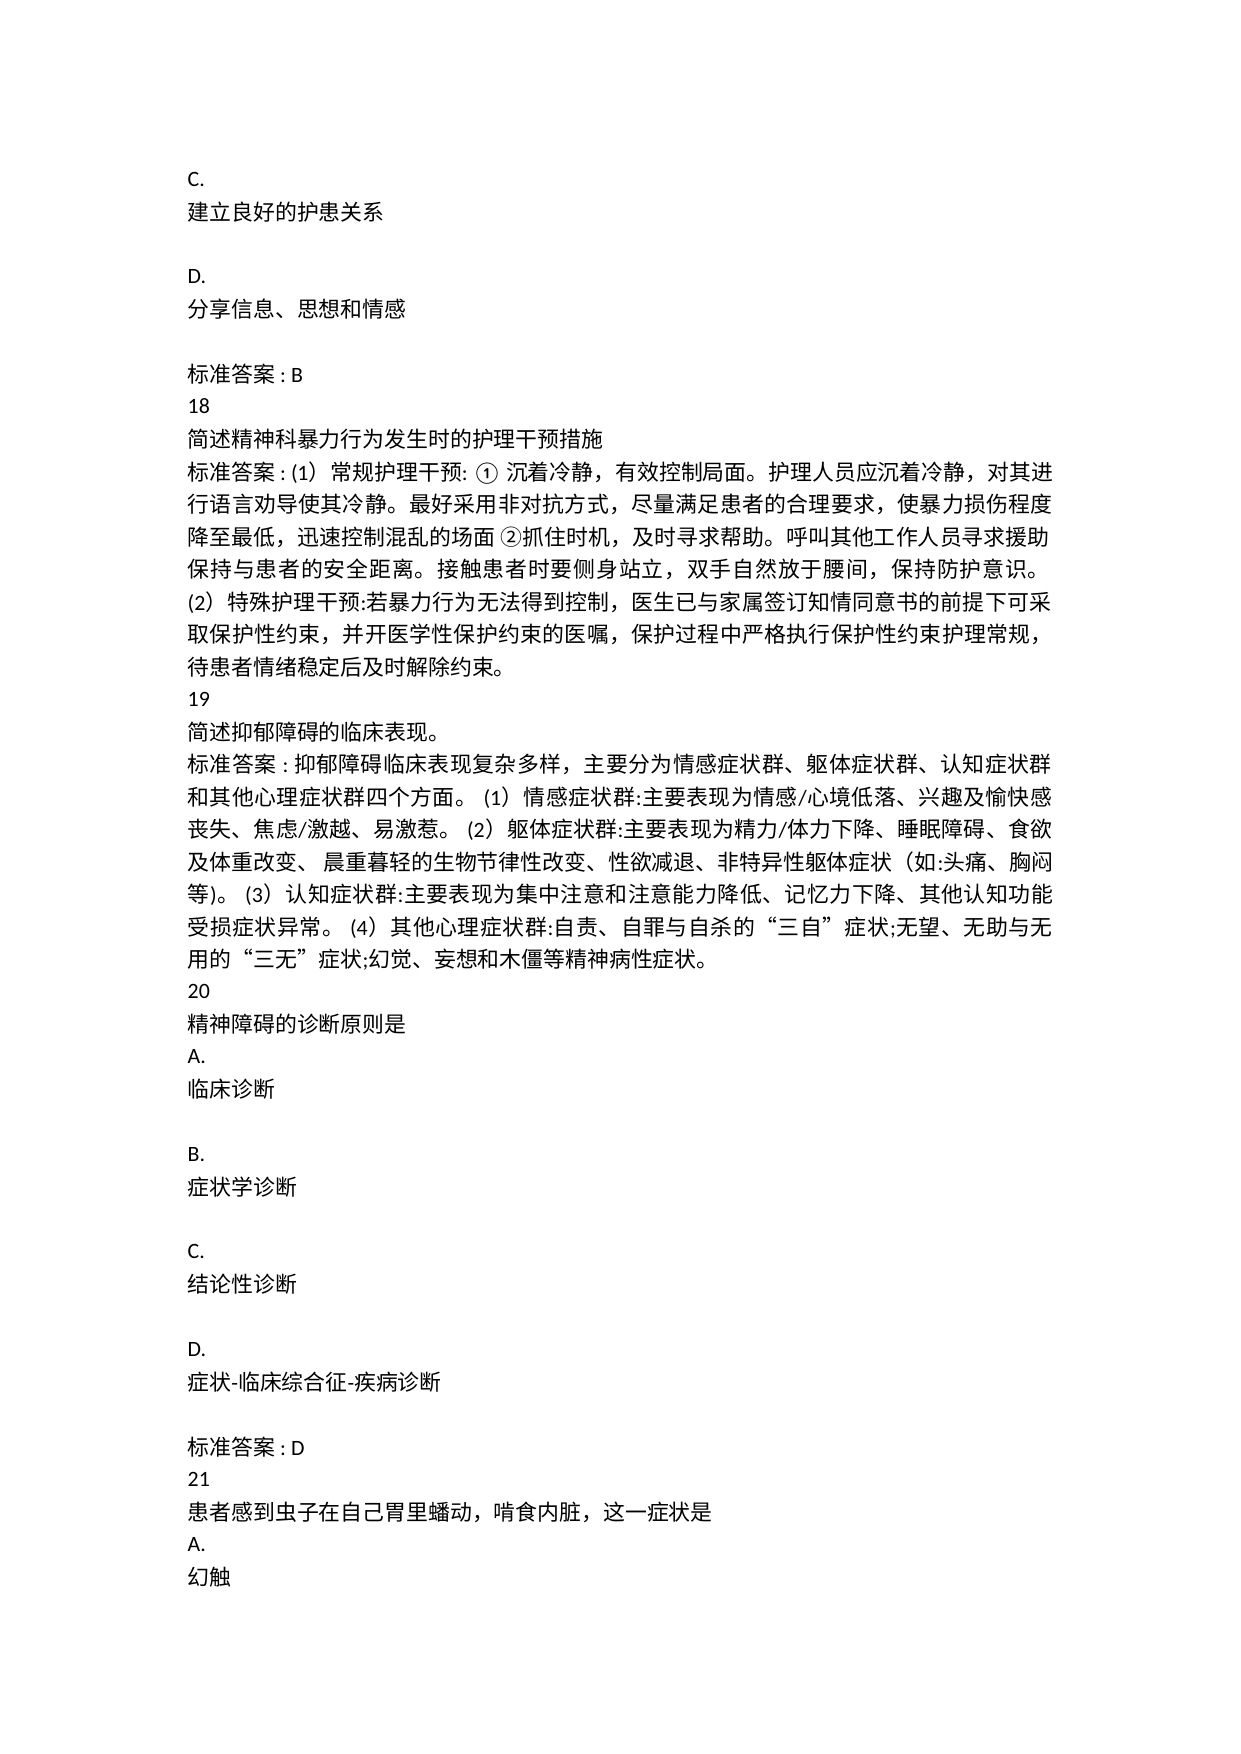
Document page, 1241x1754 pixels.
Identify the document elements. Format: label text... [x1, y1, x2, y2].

text 简述抑郁障碍的临床表现。 [187, 714, 1053, 747]
text 临床诊断 [187, 1072, 1053, 1104]
text 幻触 [187, 1559, 1053, 1592]
text 症状学诊断 [187, 1169, 1053, 1202]
text 分享信息、思想和情感 [187, 292, 1053, 324]
text A. [187, 1039, 1053, 1072]
text 标准答案 : 抑郁障碍临床表现复杂多样，主要分为情感症状群、躯体症状群、认知症状群和其他心理症状群四个方面。 (1）情感症状群:主要表现为情感/心境低落、兴趣及愉快感丧失、焦虑/激越、易激惹。 (2）躯体症状群:主要表现为精力/体力下降、睡眠障碍、食欲及体重改变、 晨重暮轻的生物节律性改变、性欲减退、非特异性躯体症状（如:头痛、胸闷等)。 (3）认知症状群:主要表现为集中注意和注意能力降低、记忆力下降、其他认知功能受损症状异常。 (4）其他心理症状群:自责、自罪与自杀的“三自”症状;无望、无助与无用的“三无”症状;幻觉、妄想和木僵等精神病性症状。 [187, 747, 1053, 974]
text 21 [187, 1462, 1053, 1494]
text 精神障碍的诊断原则是 [187, 1007, 1053, 1039]
text 标准答案 : B [187, 357, 1053, 389]
text B. [187, 1137, 1053, 1169]
text A. [187, 1527, 1053, 1559]
text 简述精神科暴力行为发生时的护理干预措施 [187, 422, 1053, 454]
text 结论性诊断 [187, 1267, 1053, 1299]
text 患者感到虫子在自己胃里蟠动，啃食内脏，这一症状是 [187, 1494, 1053, 1527]
text 18 [187, 389, 1053, 422]
text C. [187, 162, 1053, 194]
text 症状-临床综合征-疾病诊断 [187, 1364, 1053, 1397]
text 标准答案 : (1）常规护理干预: ①沉着冷静，有效控制局面。护理人员应沉着冷静，对其进行语言劝导使其冷静。最好采用非对抗方式，尽量满足患者的合理要求，使暴力损伤程度降至最低，迅速控制混乱的场面 ②抓住时机，及时寻求帮助。呼叫其他工作人员寻求援助，保持与患者的安全距离。接触患者时要侧身站立，双手自然放于腰间，保持防护意识。 (2）特殊护理干预:若暴力行为无法得到控制，医生已与家属签订知情同意书的前提下可采取保护性约束，并开医学性保护约束的医嘱，保护过程中严格执行保护性约束护理常规，待患者情绪稳定后及时解除约束。 [187, 454, 1053, 682]
text 19 [187, 682, 1053, 714]
text D. [187, 259, 1053, 292]
text D. [187, 1332, 1053, 1364]
text 20 [187, 974, 1053, 1007]
text C. [187, 1234, 1053, 1267]
text 标准答案 : D [187, 1429, 1053, 1462]
text 建立良好的护患关系 [187, 194, 1053, 227]
